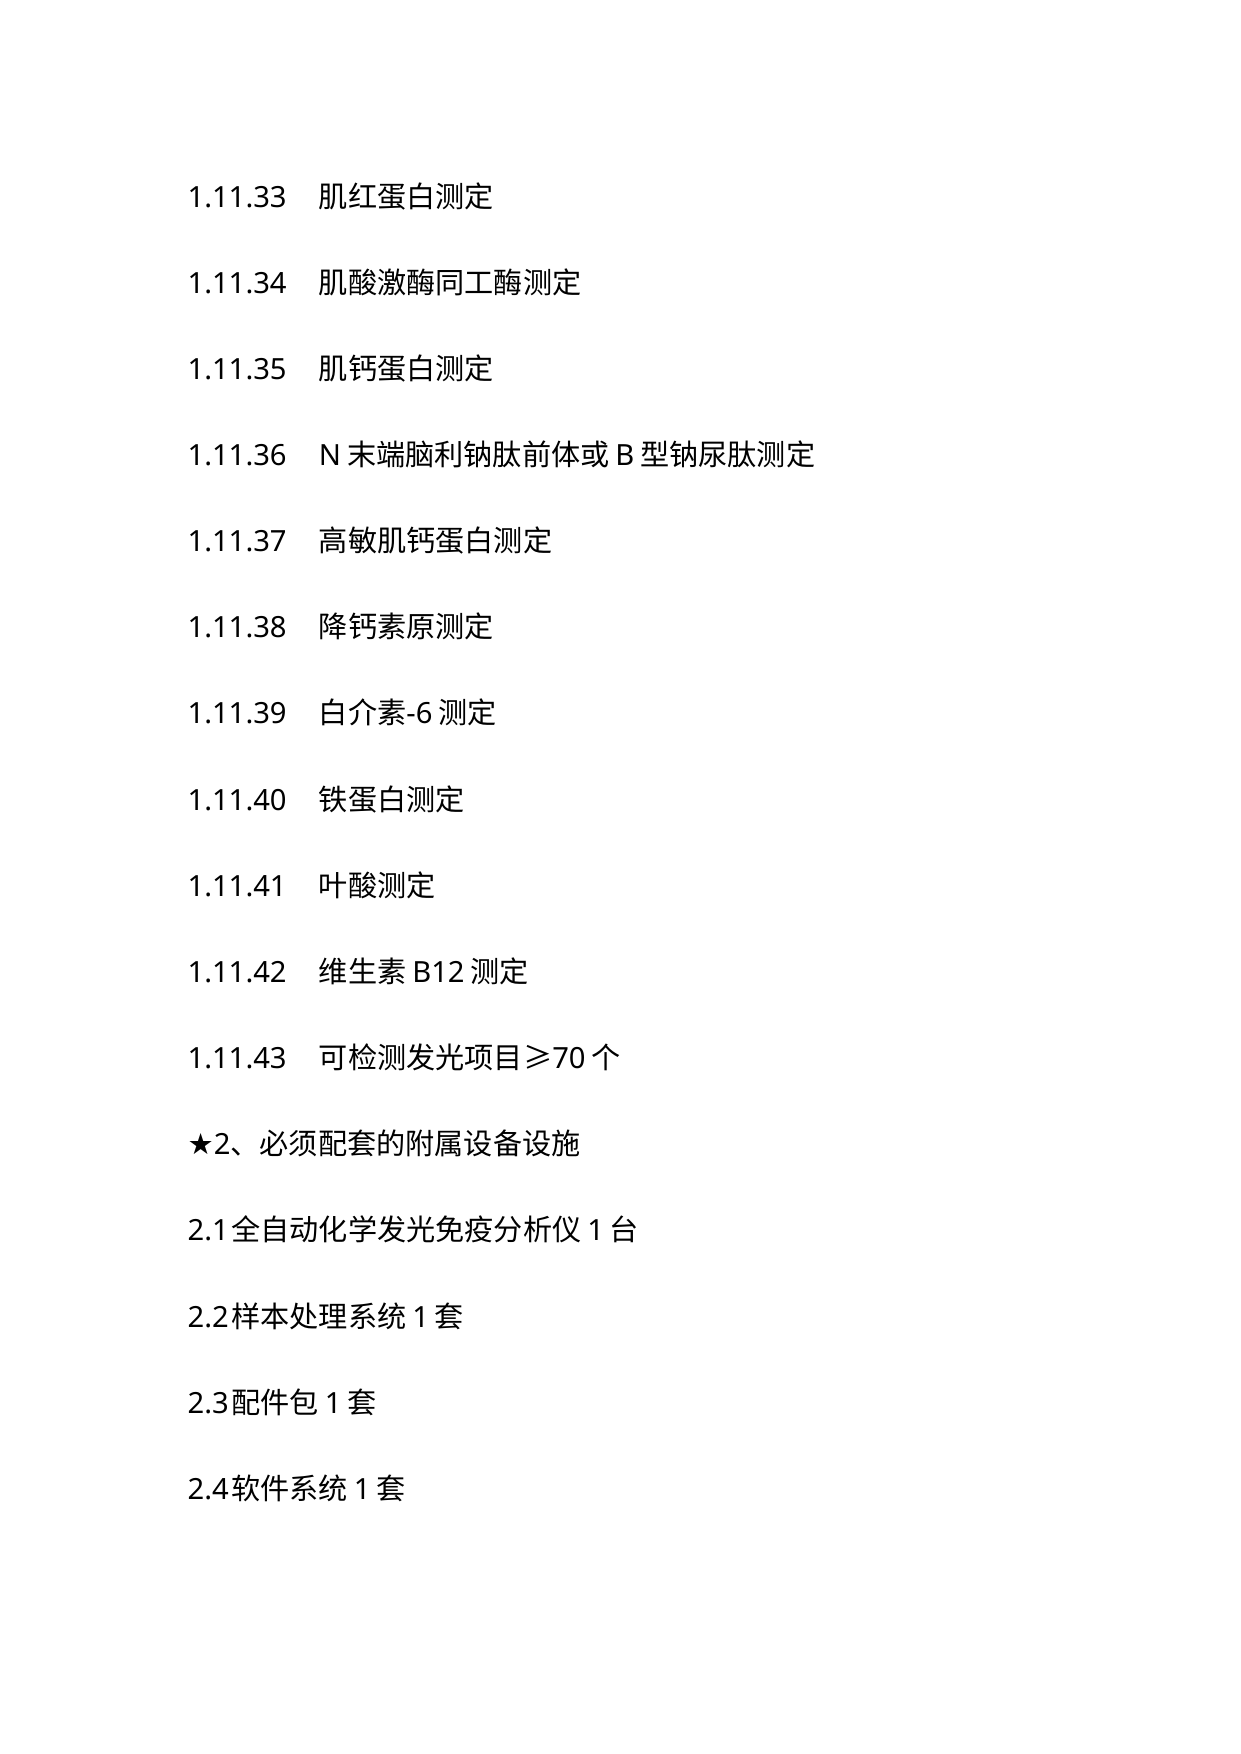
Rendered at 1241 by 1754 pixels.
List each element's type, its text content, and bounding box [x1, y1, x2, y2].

text 1.11.41 叶酸测定 [187, 851, 1053, 916]
text 2.1 全自动化学发光免疫分析仪1台 [187, 1196, 1053, 1261]
text 1.11.40 铁蛋白测定 [187, 765, 1053, 830]
text 2.3 配件包1套 [187, 1368, 1053, 1433]
text 1.11.43 可检测发光项目≥70个 [187, 1023, 1053, 1088]
text 1.11.38 降钙素原测定 [187, 593, 1053, 658]
text 2.4 软件系统1套 [187, 1454, 1053, 1519]
text 2.2 样本处理系统1套 [187, 1282, 1053, 1347]
text 1.11.39 白介素-6测定 [187, 679, 1053, 744]
text 1.11.37 高敏肌钙蛋白测定 [187, 507, 1053, 572]
text 1.11.34 肌酸激酶同工酶测定 [187, 248, 1053, 313]
text ★2、必须配套的附属设备设施 [187, 1109, 1053, 1174]
text 1.11.35 肌钙蛋白测定 [187, 334, 1053, 399]
text 1.11.33 肌红蛋白测定 [187, 162, 1053, 227]
text 1.11.42 维生素B12测定 [187, 937, 1053, 1002]
text 1.11.36 N末端脑利钠肽前体或B型钠尿肽测定 [187, 420, 1053, 485]
